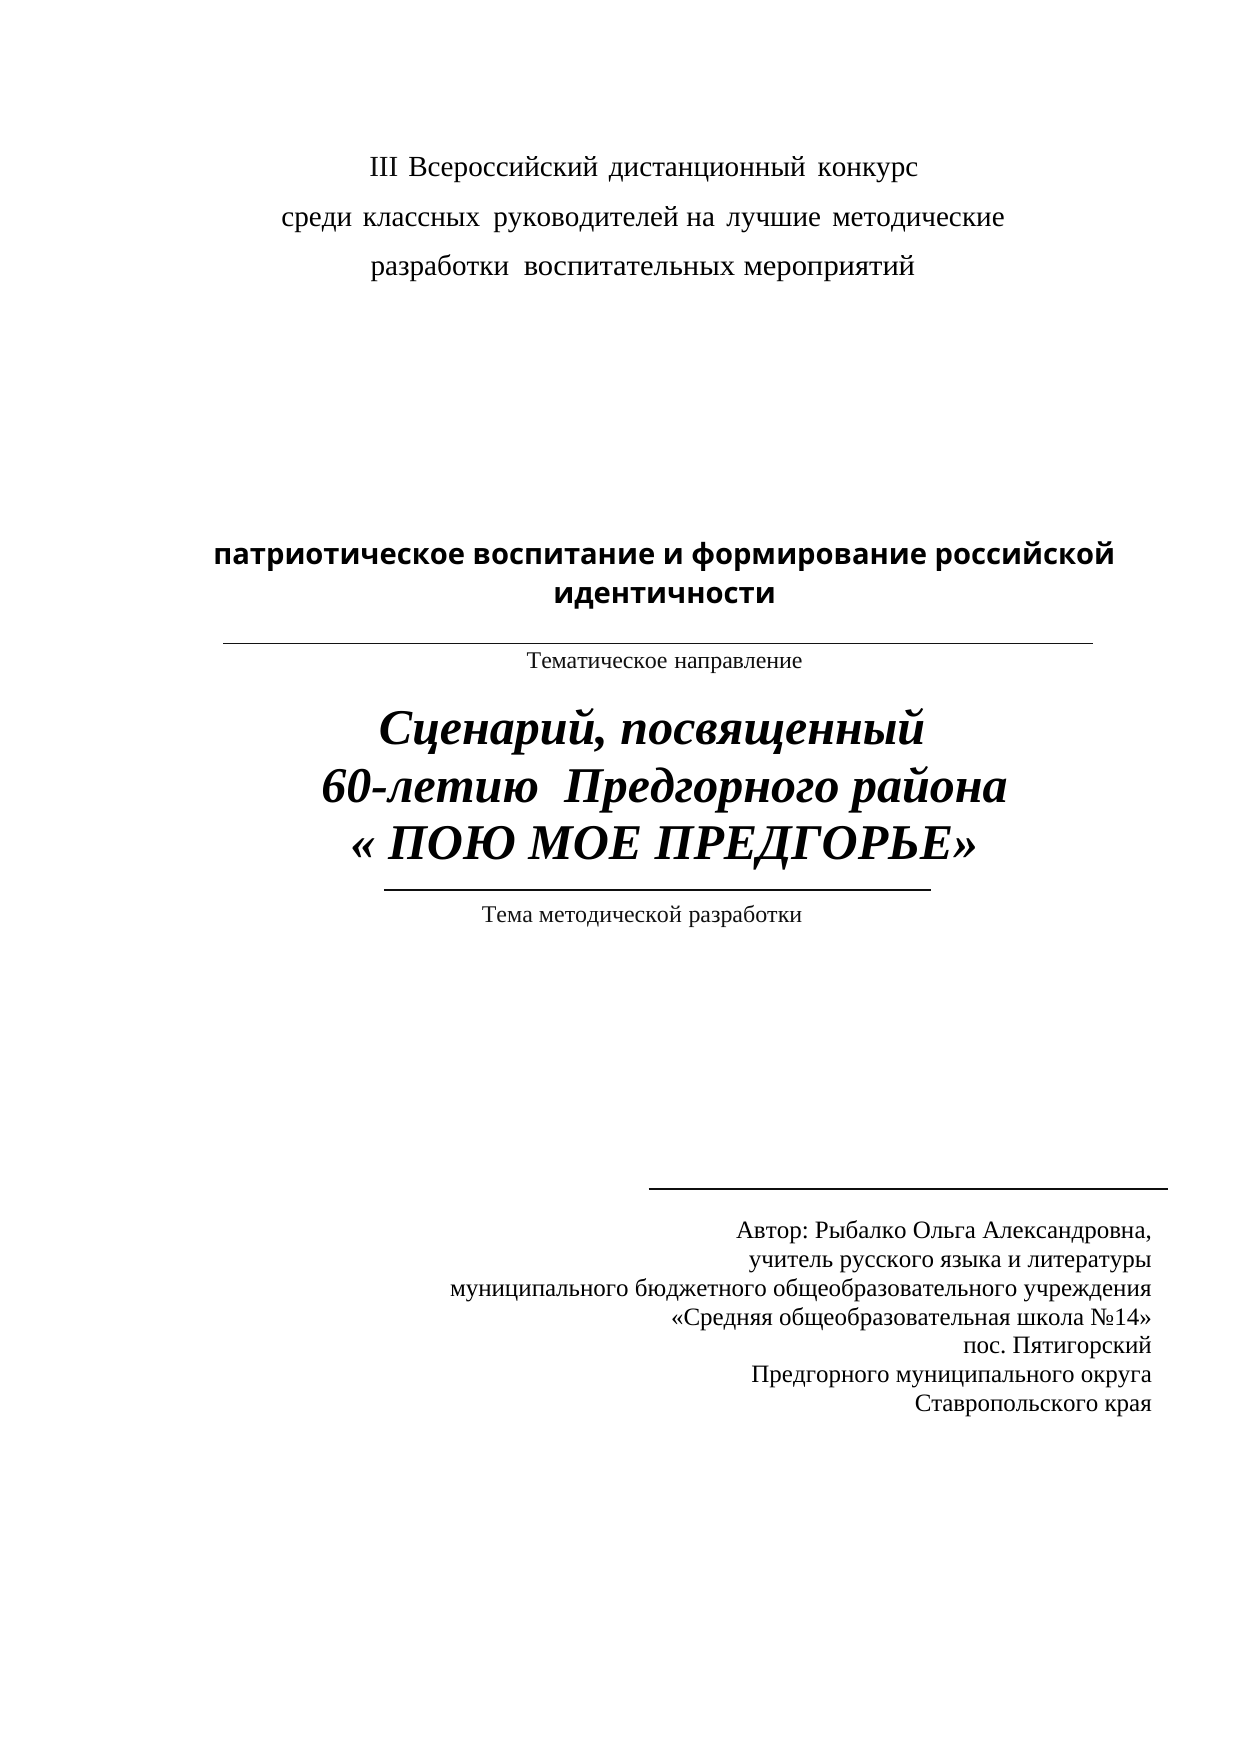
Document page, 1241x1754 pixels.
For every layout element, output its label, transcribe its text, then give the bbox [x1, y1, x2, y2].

text среди классных руководителей на лучшие методические разработки воспитательных мероприятий [221, 199, 1065, 282]
text патриотическое воспитание и формирование российской идентичности [177, 533, 1152, 612]
text « ПОЮ МОЕ ПРЕДГОРЬЕ» [177, 813, 1152, 870]
text III Всероссийский дистанционный конкурс [221, 149, 1067, 183]
text Предгорного муниципального округа [177, 1359, 1152, 1388]
text Сценарий, посвященный [177, 698, 1152, 755]
text «Средняя общеобразовательная школа №14» [177, 1302, 1152, 1330]
text Автор: Рыбалко Ольга Александровна, [177, 1215, 1152, 1244]
text Ставропольского края [177, 1388, 1152, 1417]
text муниципального бюджетного общеобразовательного учреждения [177, 1273, 1152, 1302]
text пос. Пятигорский [177, 1330, 1152, 1359]
text 60-летию Предгорного района [177, 755, 1152, 813]
text Тема методической разработки [219, 899, 1065, 927]
text Тематическое направление [177, 642, 1152, 674]
text учитель русского языка и литературы [177, 1244, 1152, 1273]
